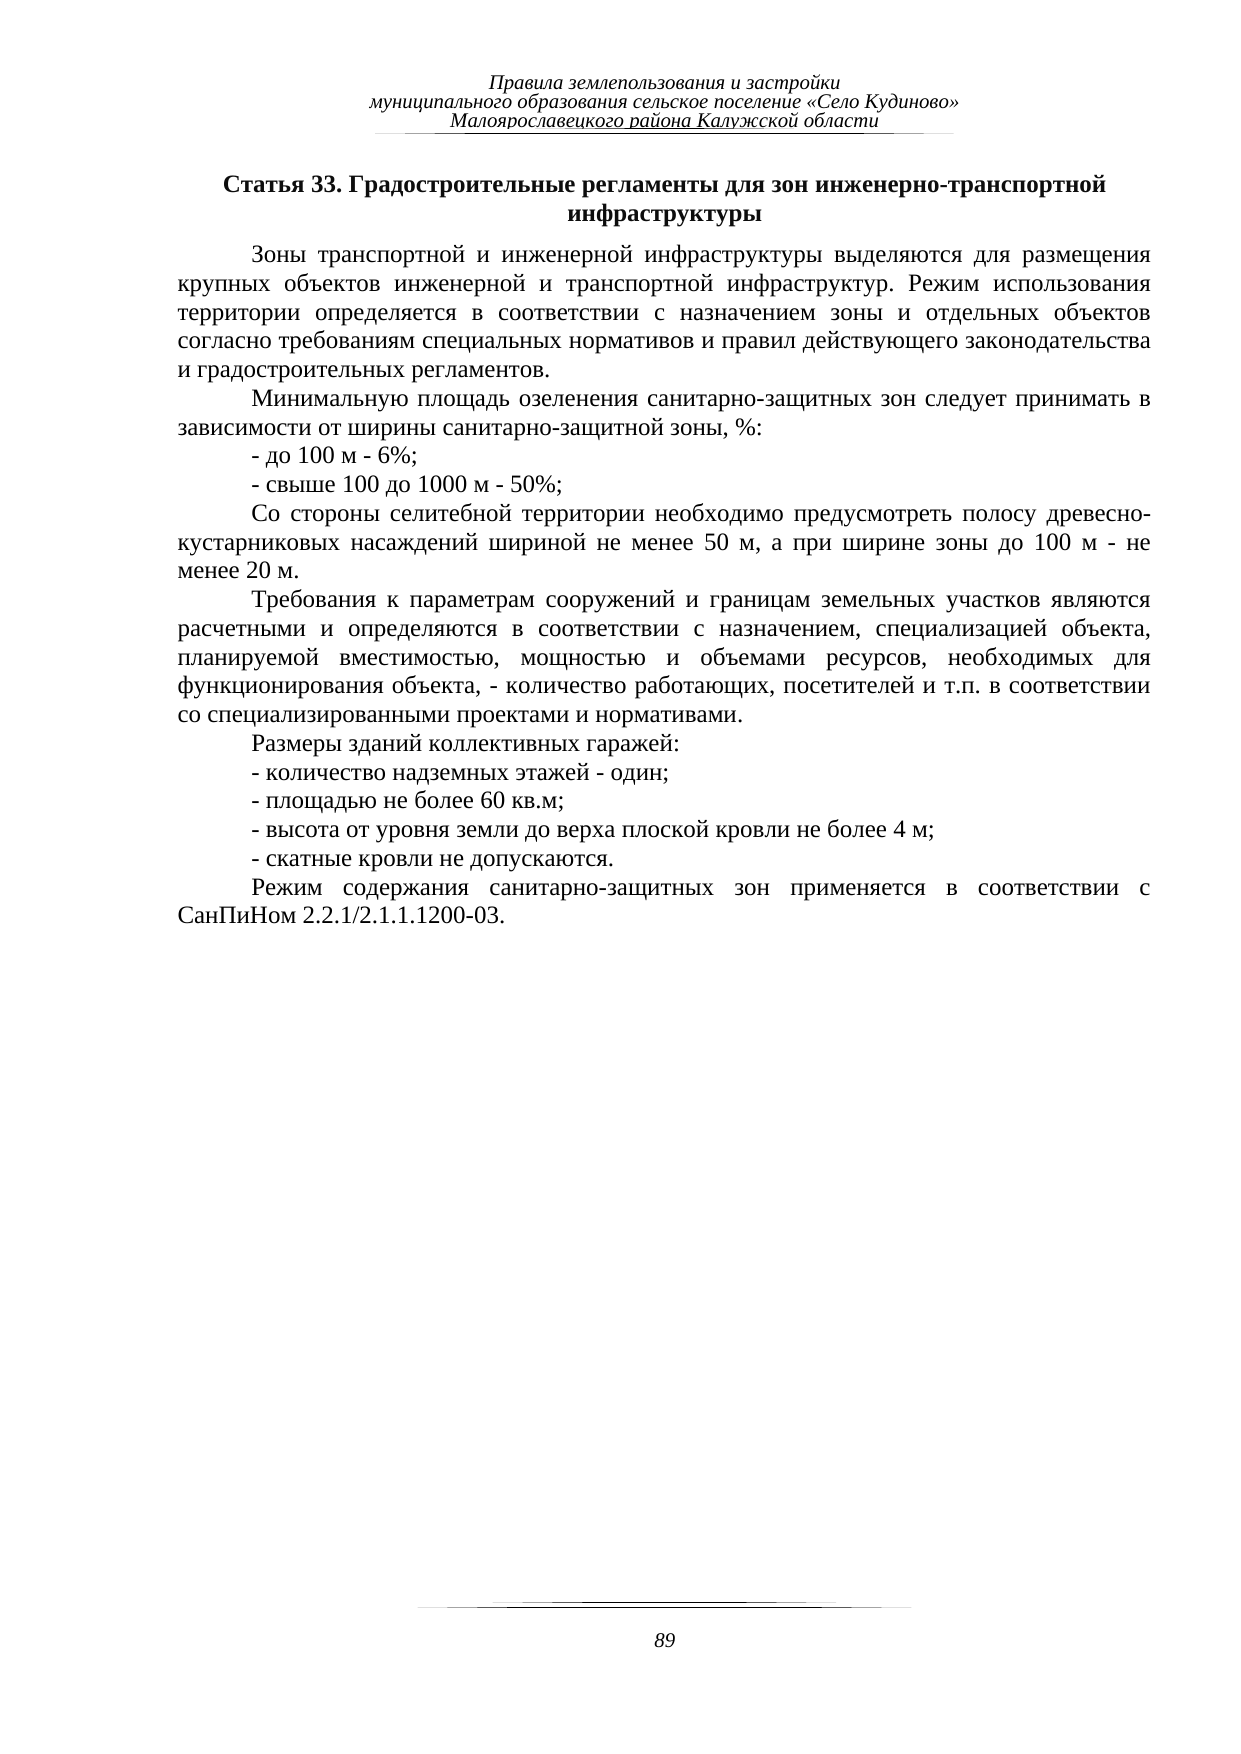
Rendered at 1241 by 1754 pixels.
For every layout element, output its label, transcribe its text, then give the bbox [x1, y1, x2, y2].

text Зоны транспортной и инженерной инфраструктуры выделяются для размещения крупных объектов инженерной и транспортной инфраструктур. Режим использования территории определяется в соответствии с назначением зоны и отдельных объектов согласно требованиям специальных нормативов и правил действующего законодательства и градостроительных регламентов. [177, 239, 1152, 383]
text Режим содержания санитарно-защитных зон применяется в соответствии с СанПиНом 2.2.1/2.1.1.1200-03. [177, 872, 1152, 929]
text - скатные кровли не допускаются. [177, 843, 1152, 872]
text - площадью не более 60 кв.м; [177, 786, 1152, 814]
text - до 100 м - 6%; [177, 441, 1152, 469]
text - высота от уровня земли до верха плоской кровли не более 4 м; [177, 814, 1152, 843]
text - количество надземных этажей - один; [177, 757, 1152, 786]
text Со стороны селитебной территории необходимо предусмотреть полосу древесно-кустарниковых насаждений шириной не менее 50 м, а при ширине зоны до 100 м - не менее 20 м. [177, 498, 1152, 584]
subtitle Статья 33. Градостроительные регламенты для зон инженерно-транспортной инфраструктуры [177, 169, 1152, 227]
text Размеры зданий коллективных гаражей: [177, 728, 1152, 757]
text - свыше 100 до 1000 м - 50%; [177, 469, 1152, 498]
text Требования к параметрам сооружений и границам земельных участков являются расчетными и определяются в соответствии с назначением, специализацией объекта, планируемой вместимостью, мощностью и объемами ресурсов, необходимых для функционирования объекта, - количество работающих, посетителей и т.п. в соответствии со специализированными проектами и нормативами. [177, 584, 1152, 728]
text Минимальную площадь озеленения санитарно-защитных зон следует принимать в зависимости от ширины санитарно-защитной зоны, %: [177, 383, 1152, 441]
